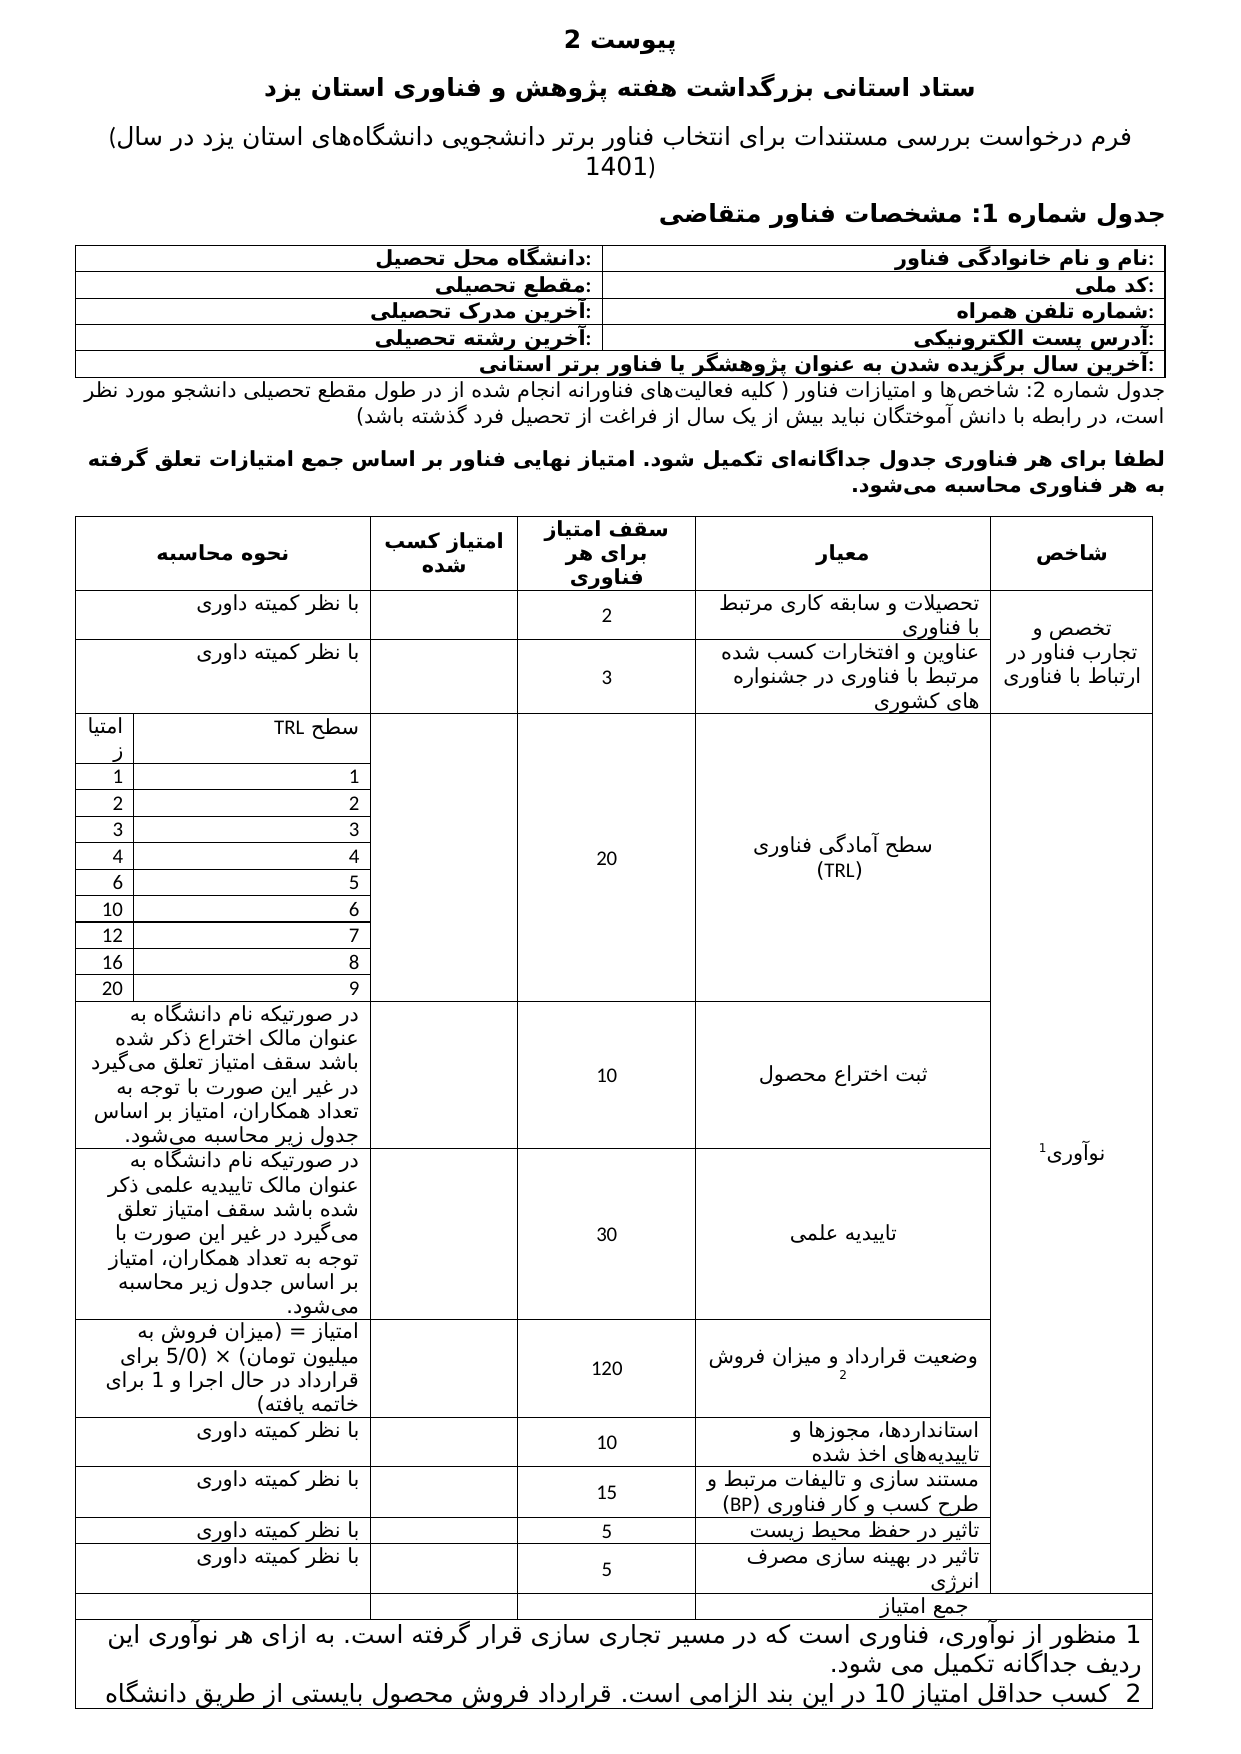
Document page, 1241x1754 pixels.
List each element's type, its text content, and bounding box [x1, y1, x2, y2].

table_cell 3 [134, 817, 370, 842]
table_cell با نظر کمیته داوری [76, 1518, 370, 1543]
table_cell 4 [134, 843, 370, 868]
table_cell سطح TRL [134, 714, 370, 763]
table_header امتیاز کسب شده [371, 517, 517, 590]
table_cell امتیاز [76, 714, 133, 763]
table_cell 3 [518, 640, 695, 713]
table_cell آخرین سال برگزیده شدن به عنوان پژوهشگر یا فناور برتر استانی: [76, 351, 1164, 377]
table_header شاخص [991, 517, 1152, 590]
table_cell 16 [76, 949, 133, 974]
table_cell 2 [134, 790, 370, 816]
table_cell 10 [518, 1418, 695, 1466]
table_cell 20 [76, 975, 133, 1001]
text ستاد استانی بزرگداشت هفته پژوهش و فناوری استان یزد [75, 73, 1165, 102]
table_cell مستند سازی و تالیفات مرتبط و طرح کسب و کار فناوری (BP) [696, 1467, 990, 1517]
table_cell [371, 714, 517, 1001]
table_cell جمع امتیاز [696, 1594, 1152, 1619]
table_cell 5 [518, 1518, 695, 1543]
table_cell با نظر کمیته داوری [76, 640, 370, 713]
table_cell [371, 1518, 517, 1543]
table_cell آخرین رشته تحصیلی: [76, 325, 602, 350]
table_cell [371, 591, 517, 639]
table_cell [76, 1620, 1152, 1708]
table_cell تخصص و تجارب فناور در ارتباط با فناوری [991, 591, 1152, 713]
table_cell آدرس پست الکترونیکی: [603, 325, 1164, 350]
table_cell [371, 1149, 517, 1318]
table_cell 30 [518, 1149, 695, 1318]
table_cell تحصیلات و سابقه کاری مرتبط با فناوری [696, 591, 990, 639]
table_cell [371, 1418, 517, 1466]
table_cell با نظر کمیته داوری [76, 591, 370, 639]
table_cell 4 [76, 843, 133, 868]
table_cell 8 [134, 949, 370, 974]
table_cell 9 [134, 975, 370, 1001]
table_cell تاییدیه علمی [696, 1149, 990, 1318]
table_cell 120 [518, 1320, 695, 1417]
table_cell با نظر کمیته داوری [76, 1544, 370, 1593]
table_header نام و نام خانوادگی فناور: [603, 246, 1164, 271]
table_header سقف امتیاز برای هر فناوری [518, 517, 695, 590]
text جدول شماره 2: شاخص‌ها و امتیازات فناور ( کلیه فعالیت‌های فناورانه انجام شده از در طول مقطع تحصیلی دانشجو مورد نظر است، در رابطه با دانش آموختگان نباید بیش از یک سال از فراغت از تحصیل فرد گذشته باشد) [75, 378, 1165, 428]
text لطفا برای هر فناوری جدول جداگانه‌ای تکمیل ‌شود. امتیاز نهایی فناور بر اساس جمع امتیازات تعلق گرفته به هر فناوری محاسبه می‌شود. [75, 447, 1165, 497]
table_cell [371, 1467, 517, 1517]
table_cell 10 [76, 896, 133, 921]
table_cell در صورتیکه نام دانشگاه به عنوان مالک اختراع ذکر شده باشد سقف امتیاز تعلق می‌گیرد در غیر این صورت با توجه به تعداد همکاران، امتیاز بر اساس جدول زیر محاسبه می‌شود. [76, 1002, 370, 1147]
table_cell [518, 1594, 695, 1619]
table_cell تاثیر در بهینه سازی مصرف انرژی [696, 1544, 990, 1593]
text (فرم درخواست بررسی مستندات برای انتخاب فناور برتر دانشجویی دانشگاه‌های استان یزد در سال 1401) [75, 121, 1165, 182]
table_cell 6 [76, 870, 133, 895]
table_cell 20 [518, 714, 695, 1001]
table_cell ثبت اختراع محصول [696, 1002, 990, 1147]
table_cell سطح آمادگی فناوری (TRL) [696, 714, 990, 1001]
table_cell آخرین مدرک تحصیلی: [76, 299, 602, 324]
table_cell 15 [518, 1467, 695, 1517]
table_cell 10 [518, 1002, 695, 1147]
table_cell استانداردها، مجوزها و تاییدیه‌های اخذ شده [696, 1418, 990, 1466]
text پیوست 2 [75, 25, 1165, 54]
table_cell در صورتیکه نام دانشگاه به عنوان مالک تاییدیه علمی ذکر شده باشد سقف امتیاز تعلق می‌گیرد در غیر این صورت با توجه به تعداد همکاران، امتیاز بر اساس جدول زیر محاسبه می‌شود. [76, 1149, 370, 1318]
table_cell تاثیر در حفظ محیط زیست [696, 1518, 990, 1543]
table_cell 7 [134, 923, 370, 948]
table_cell [371, 640, 517, 713]
table_cell مقطع تحصیلی: [76, 272, 602, 297]
table_cell با نظر کمیته داوری [76, 1467, 370, 1517]
table_cell [371, 1544, 517, 1593]
table_cell [76, 1594, 370, 1619]
table_header معیار [696, 517, 990, 590]
table_cell 6 [134, 896, 370, 921]
table_cell وضعیت قرارداد و میزان فروش2 [696, 1320, 990, 1417]
table_cell 3 [76, 817, 133, 842]
table_cell [371, 1320, 517, 1417]
table_cell امتیاز = (میزان فروش به میلیون تومان) × (5/0 برای قرارداد در حال اجرا و 1 برای خاتمه یافته) [76, 1320, 370, 1417]
table_cell 5 [518, 1544, 695, 1593]
table_cell 5 [134, 870, 370, 895]
table_header دانشگاه محل تحصیل: [76, 246, 602, 271]
table_cell 2 [518, 591, 695, 639]
table_cell شماره تلفن همراه: [603, 299, 1164, 324]
table_cell 1 [134, 764, 370, 789]
table_cell [371, 1002, 517, 1147]
table_header نحوه محاسبه [76, 517, 370, 590]
table_cell عناوین و افتخارات کسب شده مرتبط با فناوری در جشنواره های کشوری [696, 640, 990, 713]
table_cell 2 [76, 790, 133, 816]
table_cell 12 [76, 923, 133, 948]
table_cell [371, 1594, 517, 1619]
table_cell کد ملی: [603, 272, 1164, 297]
text جدول شماره 1: مشخصات فناور متقاضی [75, 199, 1165, 228]
table_cell نوآوری1 [991, 714, 1152, 1593]
table_cell با نظر کمیته داوری [76, 1418, 370, 1466]
table_cell 1 [76, 764, 133, 789]
